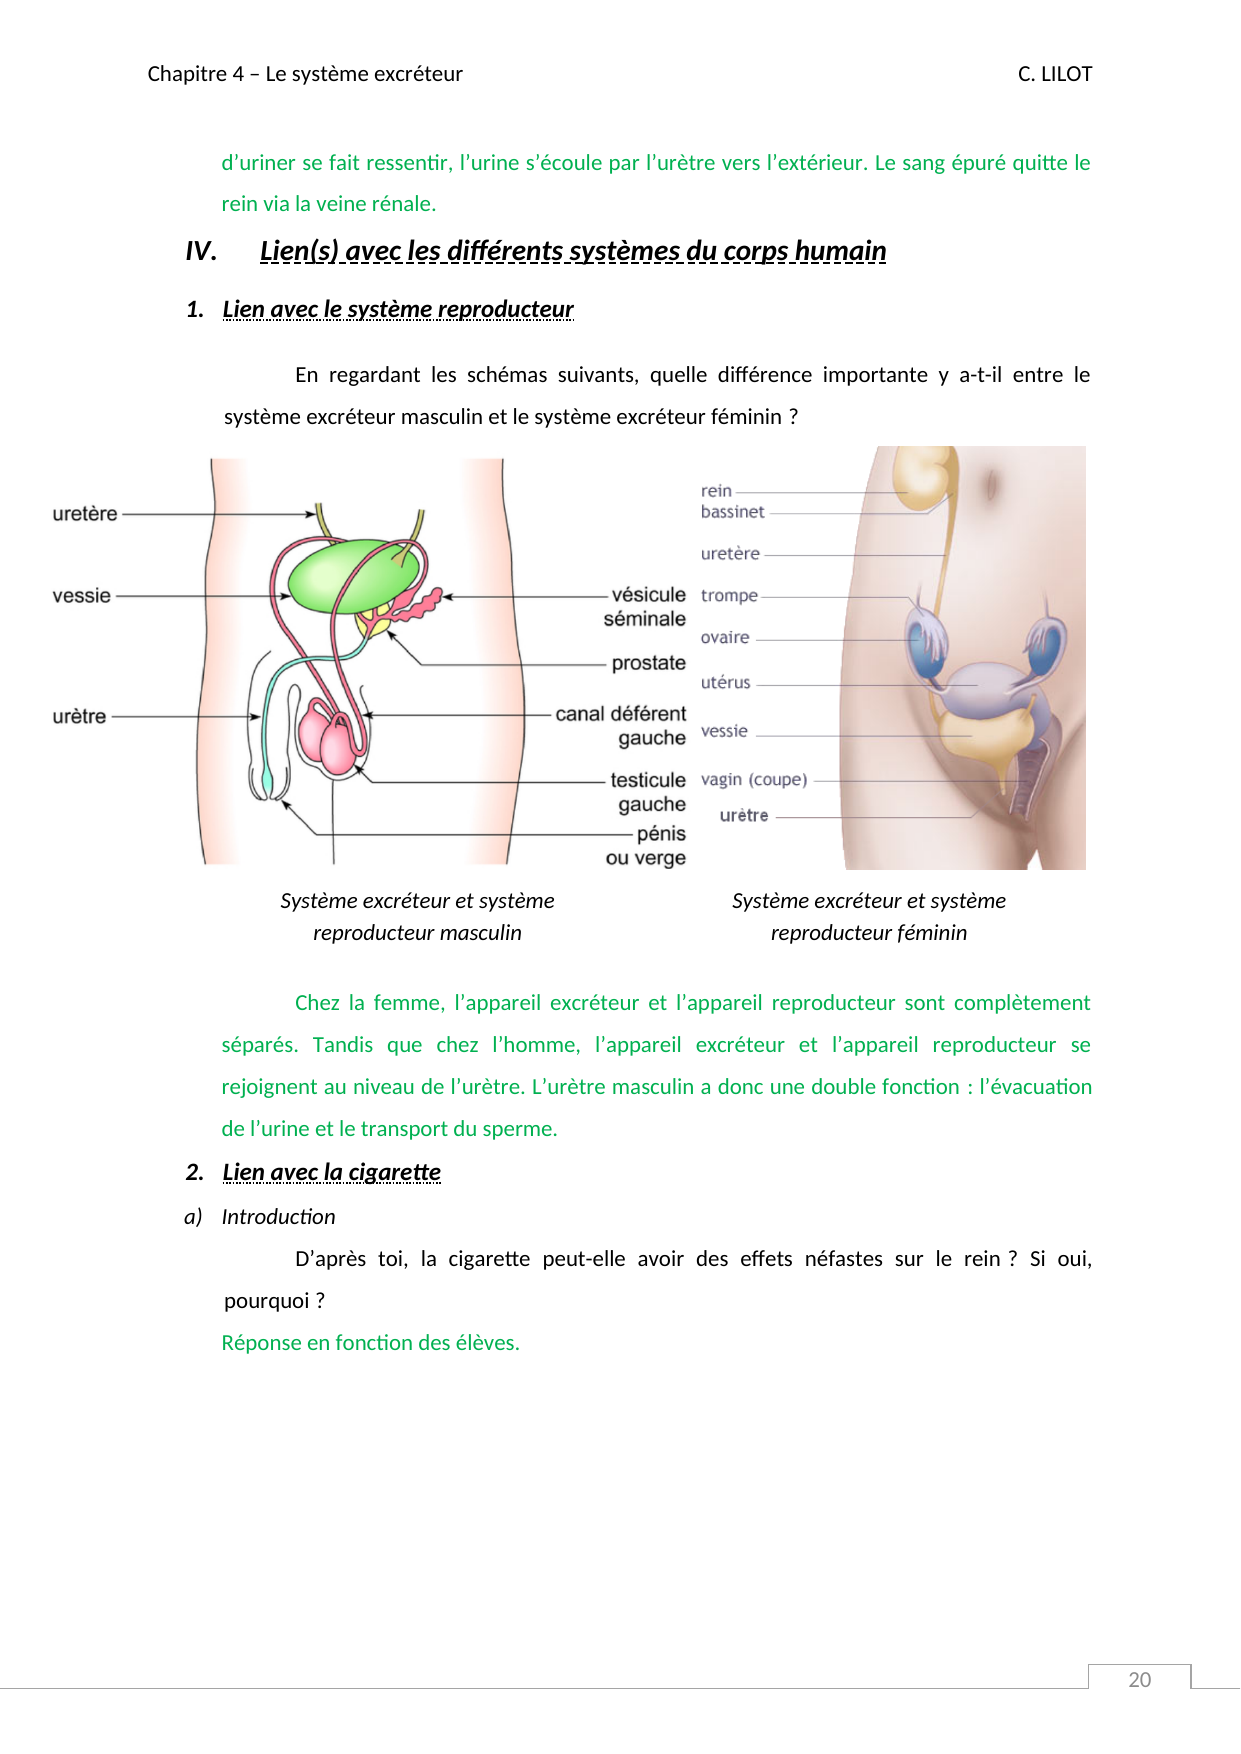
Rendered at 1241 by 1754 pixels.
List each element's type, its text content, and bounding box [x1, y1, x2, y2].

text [221, 148, 1093, 218]
list Lien avec le système reproducteur [185, 293, 1093, 324]
list Lien(s) avec les différents systèmes du corps humain [185, 232, 1093, 267]
list Introduction [184, 1202, 1093, 1230]
picture [50, 446, 1086, 870]
list Lien avec la cigarette [185, 1156, 1093, 1187]
text Réponse en fonction des élèves. [221, 1328, 1093, 1356]
text D’après toi, la cigarette peut-elle avoir des effets néfastes sur le rein ? Si oui, pourquoi ? [224, 1244, 1093, 1314]
text En regardant les schémas suivants, quelle différence importante y a-t-il entre le système excréteur masculin et le système excréteur féminin ? [224, 360, 1093, 430]
text Chez la femme, l’appareil excréteur et l’appareil reproducteur sont complètement séparés. Tandis que chez l’homme, l’appareil excréteur et l’appareil reproducteur se rejoignent au niveau de l’urètre. L’urètre masculin a donc une double fonction : l’évacuation de l’urine et le transport du sperme. [221, 988, 1093, 1142]
